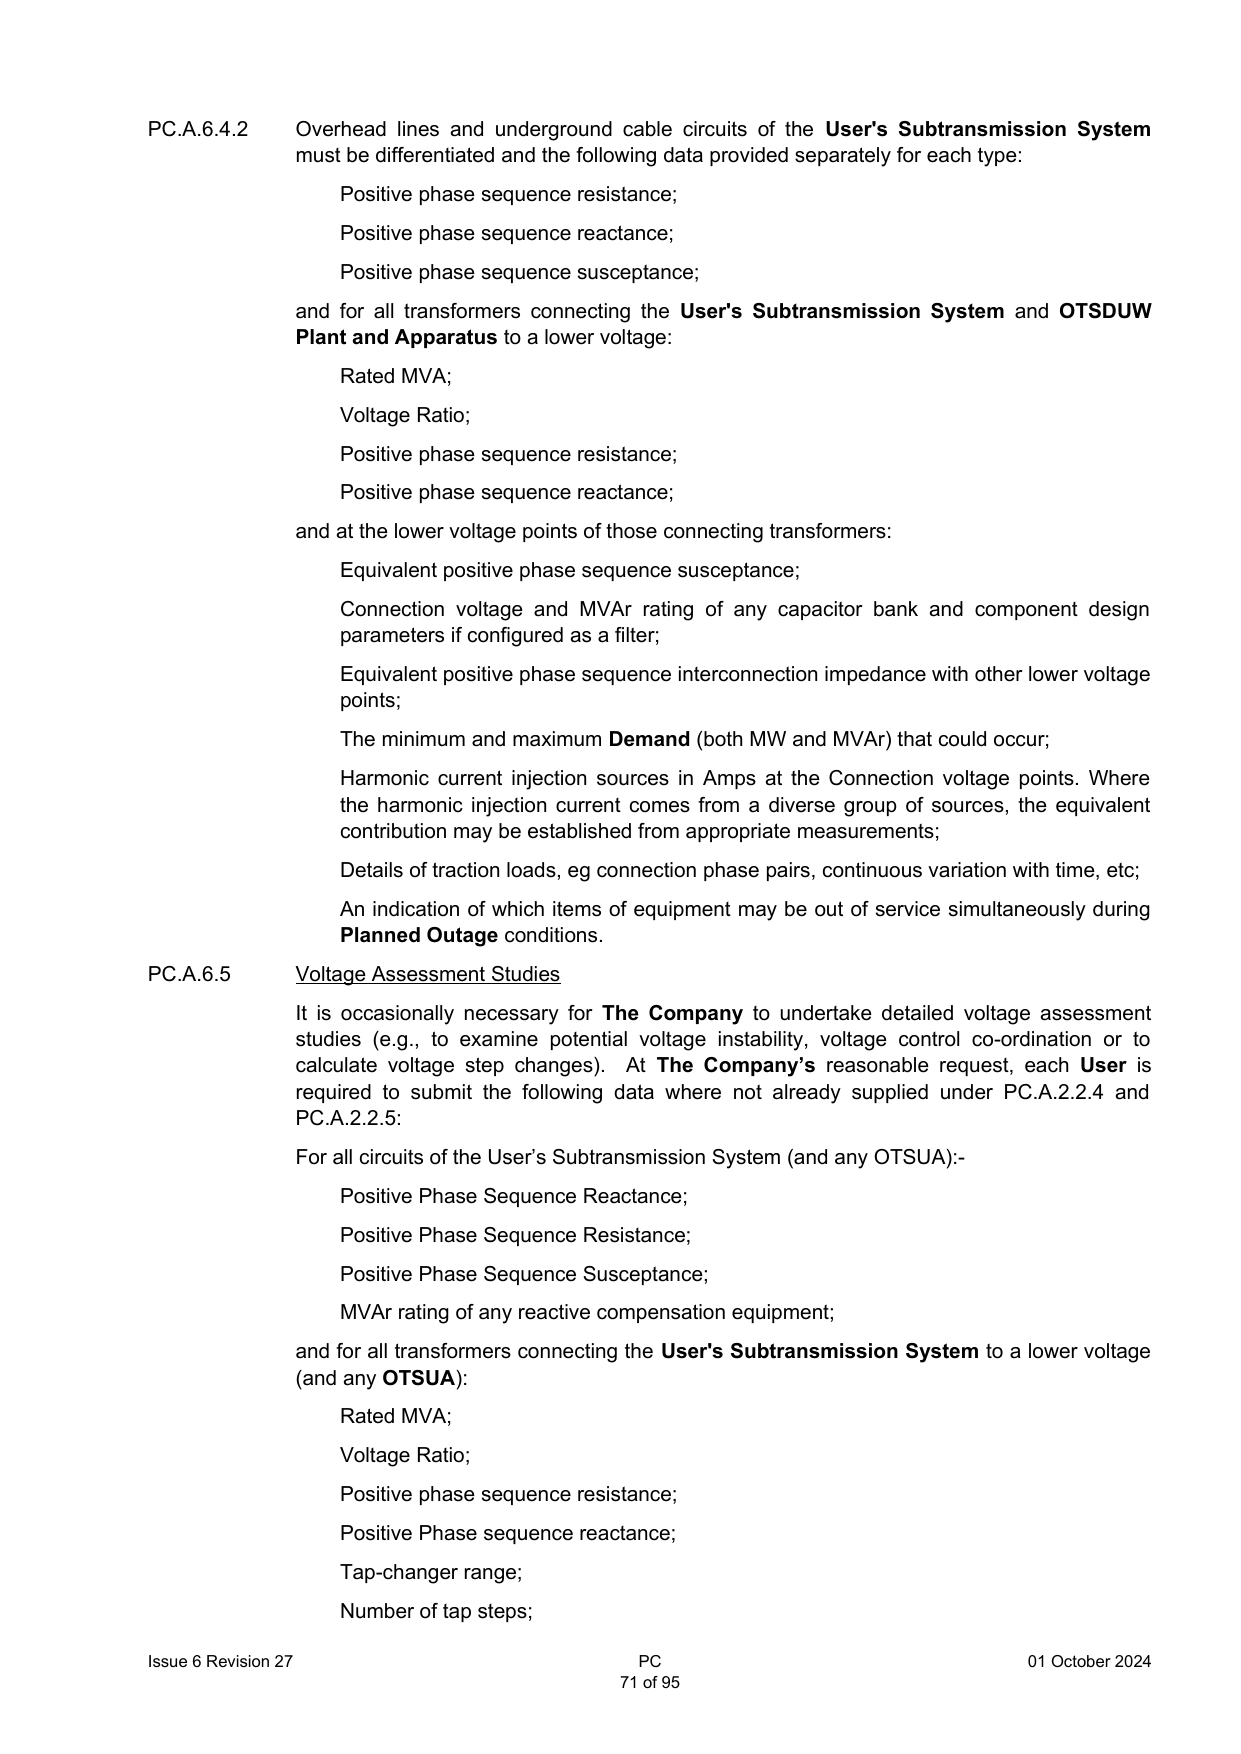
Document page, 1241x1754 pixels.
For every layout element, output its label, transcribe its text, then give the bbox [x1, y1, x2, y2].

text Equivalent positive phase sequence interconnection impedance with other lower voltage points; [295, 662, 1152, 712]
text Positive phase sequence reactance; [295, 221, 1152, 245]
text Positive phase sequence resistance; [295, 182, 1152, 206]
text Positive Phase Sequence Susceptance; [295, 1261, 1152, 1285]
text The minimum and maximum Demand (both MW and MVAr) that could occur; [295, 727, 1152, 751]
text Positive phase sequence susceptance; [295, 259, 1152, 283]
text Connection voltage and MVAr rating of any capacitor bank and component design parameters if configured as a filter; [295, 597, 1152, 647]
text Positive Phase Sequence Reactance; [295, 1184, 1152, 1208]
text Rated MVA; [295, 1404, 1152, 1428]
text Details of traction loads, eg connection phase pairs, continuous variation with time, etc; [295, 858, 1152, 882]
text Tap-changer range; [295, 1560, 1152, 1584]
text Voltage Ratio; [295, 402, 1152, 426]
text Rated MVA; [295, 364, 1152, 388]
text and at the lower voltage points of those connecting transformers: [148, 519, 1152, 543]
text Equivalent positive phase sequence susceptance; [295, 558, 1152, 582]
text Positive phase sequence resistance; [295, 441, 1152, 465]
text PC.A.6.4.2 Overhead lines and underground cable circuits of the User's Subtransmission System must be differentiated and the following data provided separately for each type: [148, 117, 1152, 167]
text Harmonic current injection sources in Amps at the Connection voltage points. Where the harmonic injection current comes from a diverse group of sources, the equivalent contribution may be established from appropriate measurements; [295, 766, 1152, 843]
text Voltage Ratio; [295, 1443, 1152, 1467]
text MVAr rating of any reactive compensation equipment; [295, 1300, 1152, 1324]
text and for all transformers connecting the User's Subtransmission System to a lower voltage (and any OTSUA): [148, 1339, 1152, 1389]
text PC.A.6.5 Voltage Assessment Studies [148, 962, 1152, 986]
text For all circuits of the User’s Subtransmission System (and any OTSUA):- [148, 1145, 1152, 1169]
text It is occasionally necessary for The Company to undertake detailed voltage assessment studies (e.g., to examine potential voltage instability, voltage control co-ordination or to calculate voltage step changes). At The Company’s reasonable request, each User is required to submit the following data where not already supplied under PC.A.2.2.4 and PC.A.2.2.5: [148, 1001, 1152, 1130]
text An indication of which items of equipment may be out of service simultaneously during Planned Outage conditions. [295, 896, 1152, 947]
text Positive phase sequence reactance; [295, 480, 1152, 504]
text Positive phase sequence resistance; [295, 1482, 1152, 1506]
text Number of tap steps; [295, 1598, 1152, 1622]
text Positive Phase sequence reactance; [295, 1521, 1152, 1545]
text Positive Phase Sequence Resistance; [295, 1222, 1152, 1246]
text and for all transformers connecting the User's Subtransmission System and OTSDUW Plant and Apparatus to a lower voltage: [148, 298, 1152, 349]
